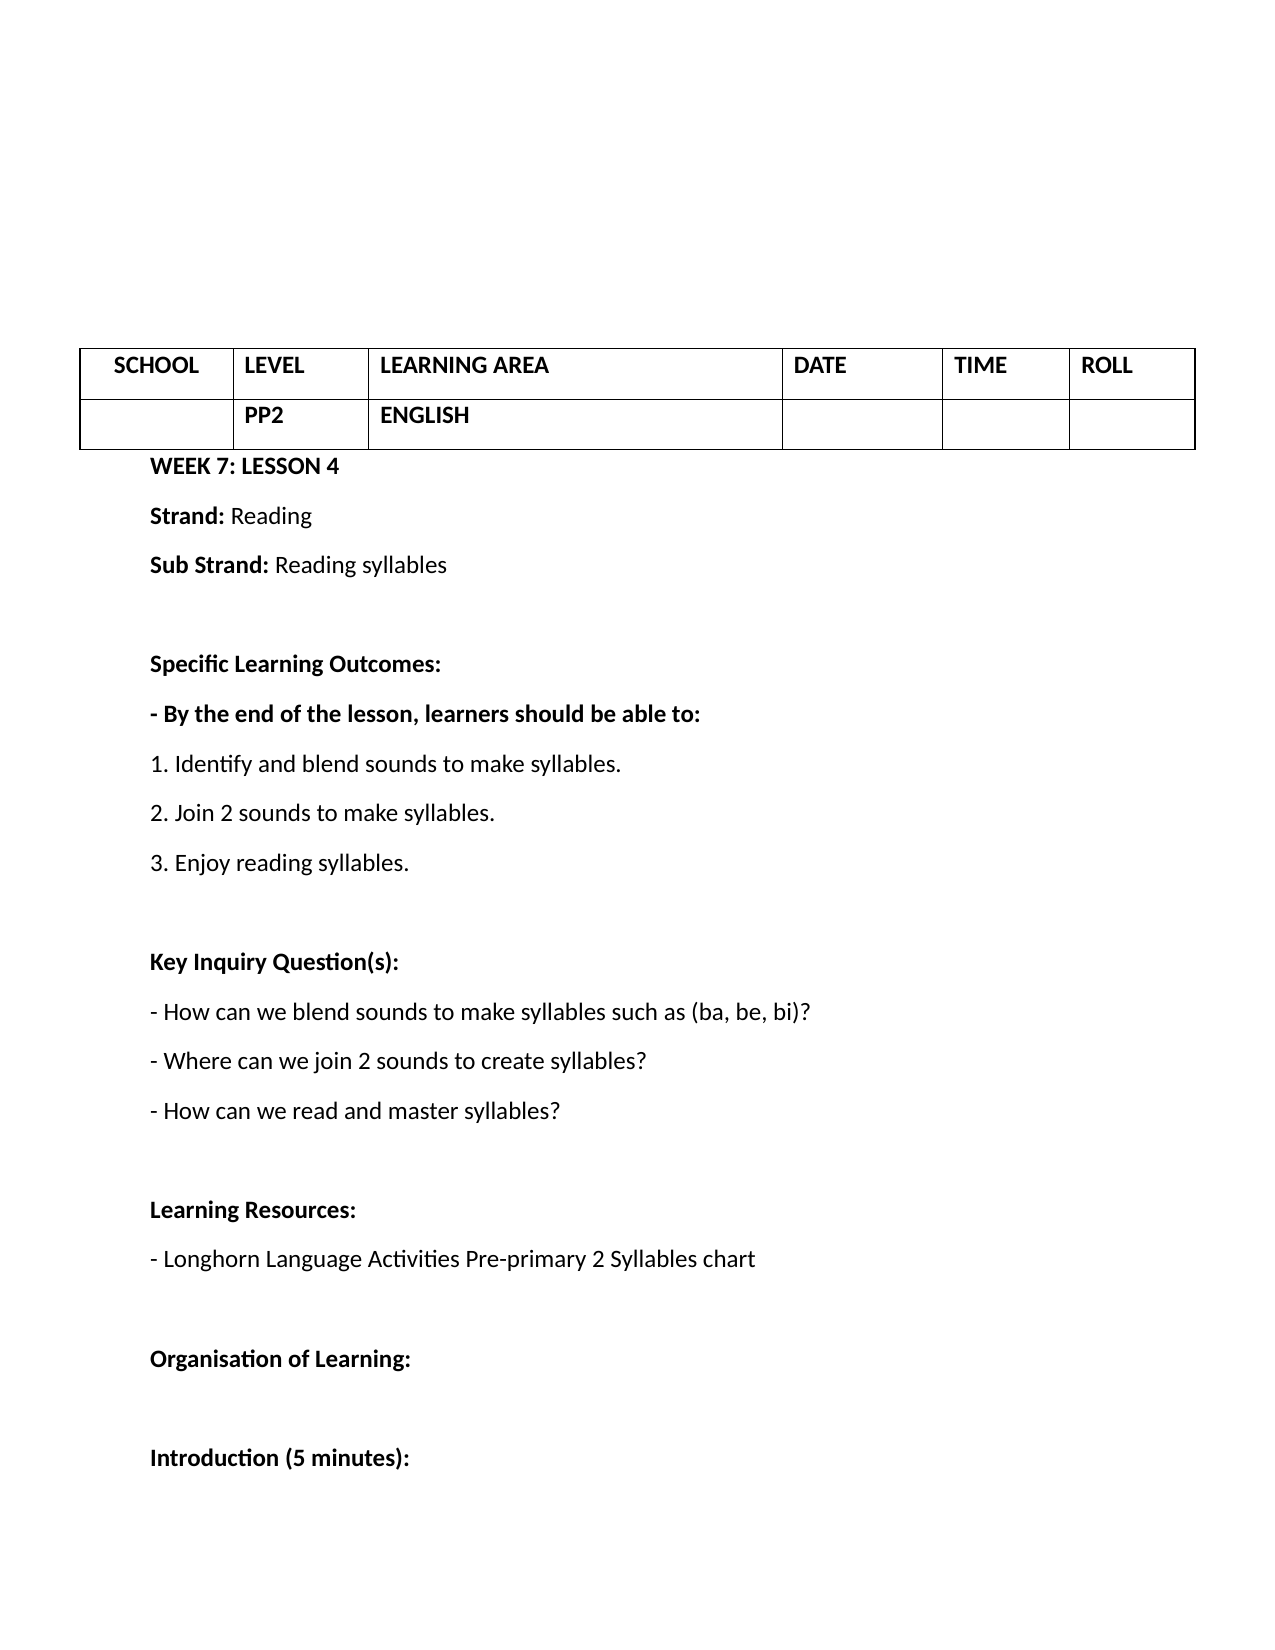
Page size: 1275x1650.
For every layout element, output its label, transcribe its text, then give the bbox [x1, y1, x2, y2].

text Strand: Reading [150, 500, 1125, 530]
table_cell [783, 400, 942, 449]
text - How can we blend sounds to make syllables such as (ba, be, bi)? [150, 996, 1125, 1026]
text Key Inquiry Question(s): [150, 946, 1125, 977]
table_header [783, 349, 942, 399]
text Organisation of Learning: [150, 1343, 1125, 1373]
text WEEK 7: LESSON 4 [150, 450, 1125, 481]
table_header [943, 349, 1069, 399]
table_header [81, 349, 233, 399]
text 1. Identify and blend sounds to make syllables. [150, 748, 1125, 778]
text - Longhorn Language Activities Pre-primary 2 Syllables chart [150, 1243, 1125, 1274]
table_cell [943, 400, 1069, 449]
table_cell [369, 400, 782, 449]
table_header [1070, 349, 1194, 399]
text 3. Enjoy reading syllables. [150, 847, 1125, 877]
text Sub Strand: Reading syllables [150, 549, 1125, 580]
text - By the end of the lesson, learners should be able to: [150, 698, 1125, 729]
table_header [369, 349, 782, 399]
text Introduction (5 minutes): [150, 1442, 1125, 1472]
text Specific Learning Outcomes: [150, 648, 1125, 679]
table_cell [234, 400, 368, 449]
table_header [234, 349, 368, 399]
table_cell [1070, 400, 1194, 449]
text Learning Resources: [150, 1194, 1125, 1224]
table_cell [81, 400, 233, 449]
text - Where can we join 2 sounds to create syllables? [150, 1045, 1125, 1076]
text 2. Join 2 sounds to make syllables. [150, 797, 1125, 828]
text - How can we read and master syllables? [150, 1095, 1125, 1125]
